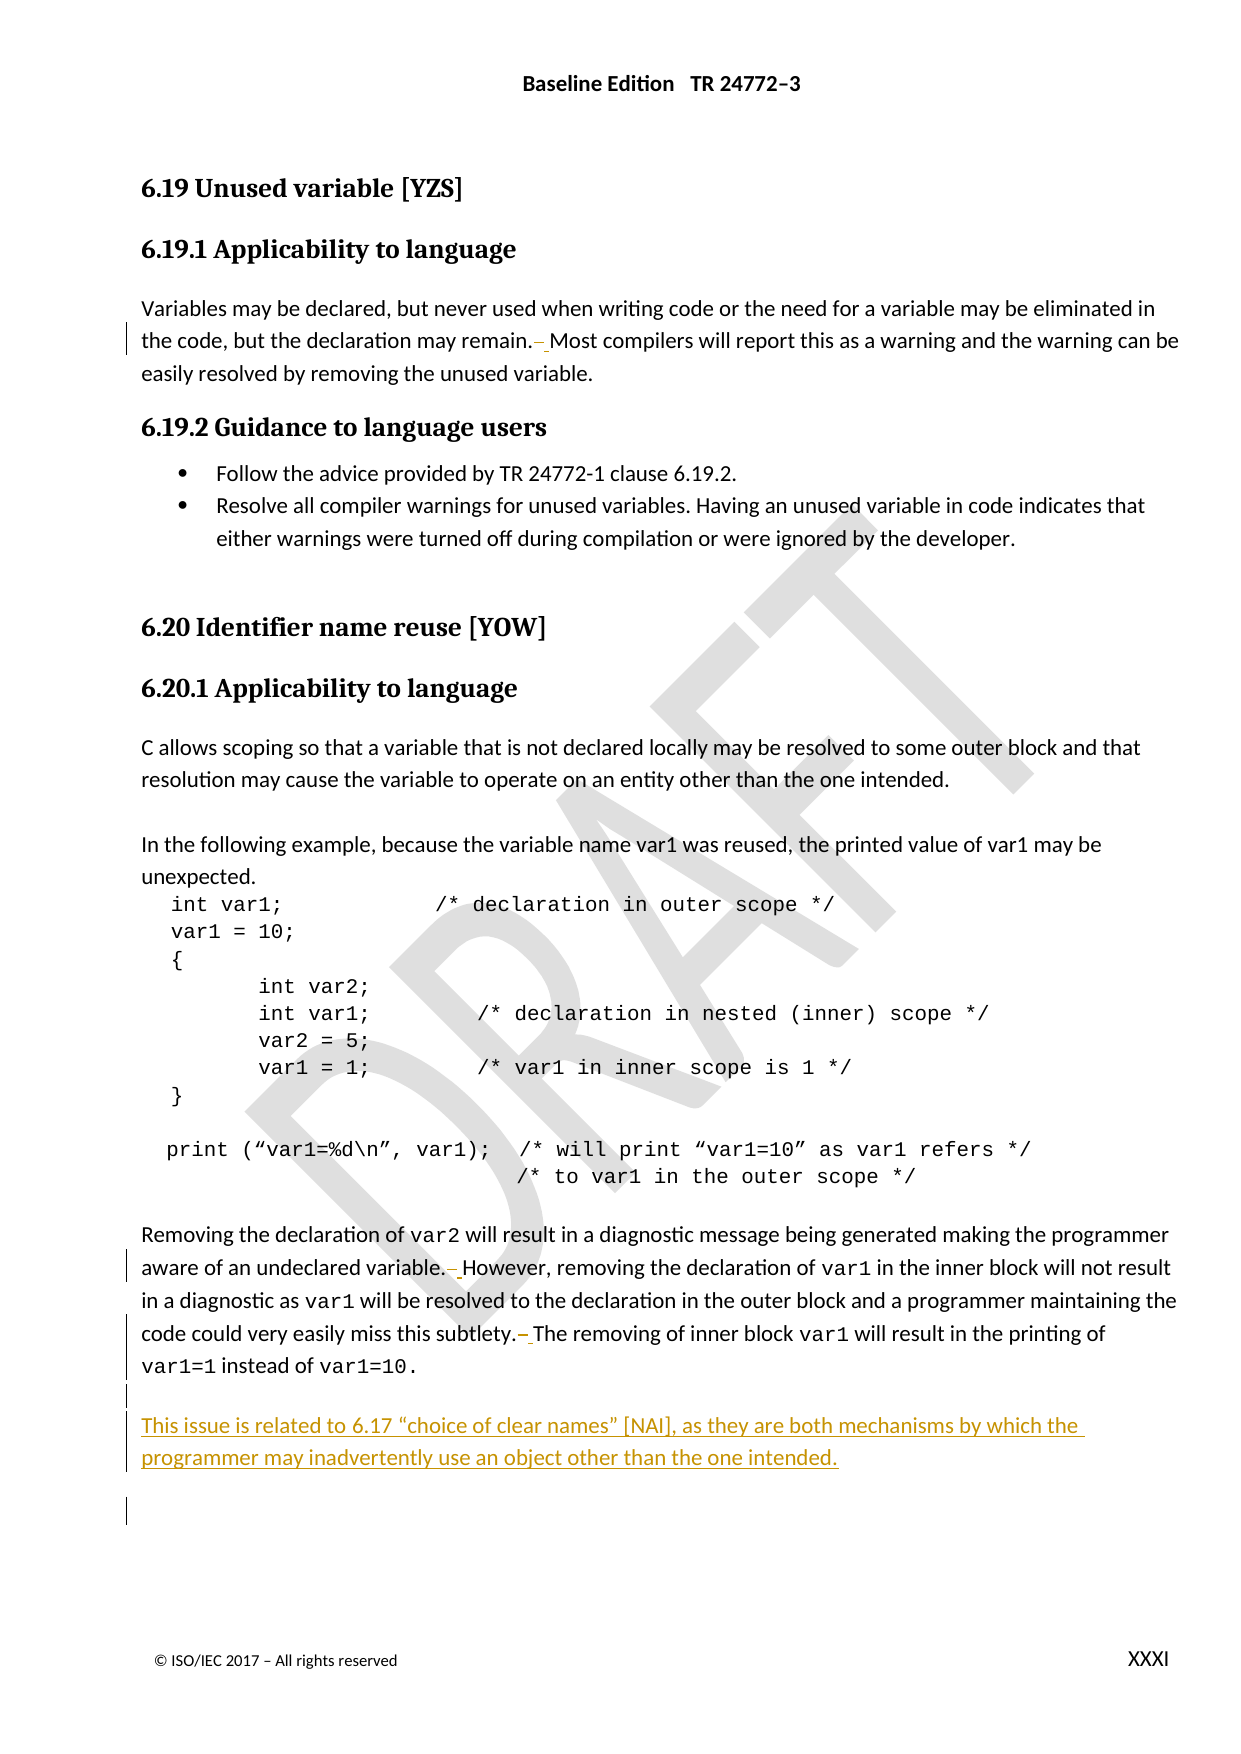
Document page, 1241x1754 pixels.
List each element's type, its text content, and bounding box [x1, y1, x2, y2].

text } [171, 1084, 1182, 1108]
subtitle 6.19.2 Guidance to language users [141, 412, 1182, 443]
subtitle 6.19.1 Applicability to language [141, 234, 1182, 265]
text int var2; [171, 976, 1182, 999]
text var1 = 1; /* var1 in inner scope is 1 */ [171, 1057, 1182, 1081]
text C allows scoping so that a variable that is not declared locally may be resolved to some outer block and that resolution may cause the variable to operate on an entity other than the one intended. [141, 733, 1182, 793]
text int var1; /* declaration in nested (inner) scope */ [171, 1003, 1182, 1027]
text Variables may be declared, but never used when writing code or the need for a variable may be eliminated in the code, but the declaration may remain.Most compilers will report this as a warning and the warning can be easily resolved by removing the unused variable. [141, 294, 1182, 387]
subtitle 6.19 Unused variable [YZS] [141, 173, 1182, 205]
list Follow the advice provided by TR 24772-1 clause 6.19.2. [178, 459, 1182, 487]
text var1 = 10; [171, 921, 1182, 945]
text var2 = 5; [171, 1030, 1182, 1054]
text { [171, 949, 1182, 972]
subtitle 6.20 Identifier name reuse [YOW] [141, 612, 1182, 644]
text int var1; /* declaration in outer scope */ [171, 894, 1182, 918]
text Removing the declaration of var2 will result in a diagnostic message being generated making the programmer aware of an undeclared variable.However, removing the declaration of var1 in the inner block will not result in a diagnostic as var1 will be resolved to the declaration in the outer block and a programmer maintaining the code could very easily miss this subtlety.The removing of inner block var1 will result in the printing of var1=1 instead of var1=10. [141, 1221, 1182, 1380]
text /* to var1 in the outer scope */ [141, 1166, 1182, 1190]
text In the following example, because the variable name var1 was reused, the printed value of var1 may be unexpected. [141, 830, 1182, 890]
subtitle 6.20.1 Applicability to language [141, 673, 1182, 704]
text print (“var1=%d\n”, var1); /* will print “var1=10” as var1 refers */ [141, 1139, 1182, 1163]
list Resolve all compiler warnings for unused variables. Having an unused variable in code indicates that either warnings were turned off during compilation or were ignored by the developer. [178, 492, 1182, 552]
